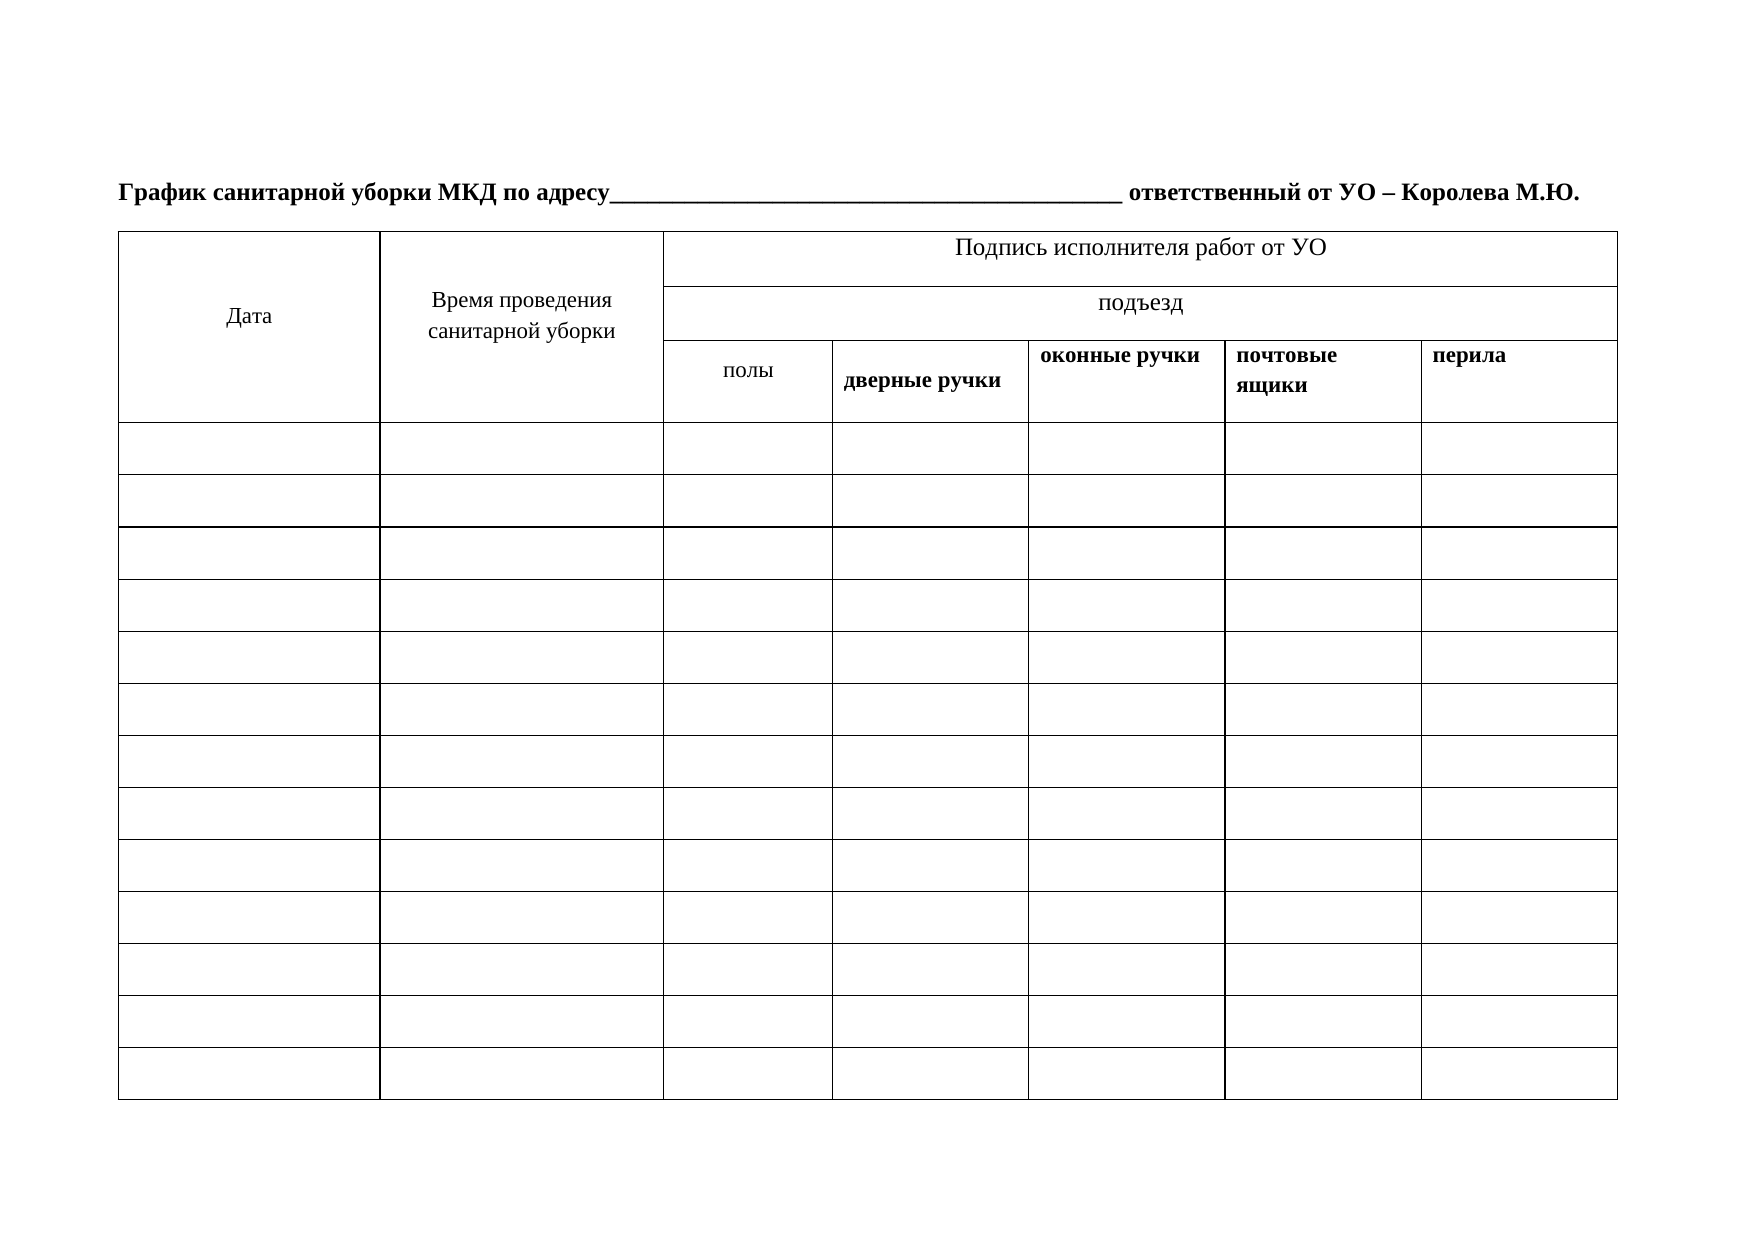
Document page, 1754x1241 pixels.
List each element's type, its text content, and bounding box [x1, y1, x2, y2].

table_cell [119, 1048, 379, 1099]
table_cell [833, 528, 1028, 578]
table_cell [1029, 1048, 1224, 1099]
table_cell [381, 580, 663, 631]
table_cell [833, 423, 1028, 474]
table_cell [1029, 475, 1224, 526]
table_cell [1422, 684, 1617, 735]
table_cell [1422, 528, 1617, 578]
table_cell перила [1422, 341, 1617, 422]
table_cell [119, 580, 379, 631]
table_cell [664, 788, 832, 839]
table_cell [381, 1048, 663, 1099]
table_cell [1029, 788, 1224, 839]
table_cell [1422, 892, 1617, 943]
table_cell [833, 944, 1028, 995]
table_cell [1226, 840, 1421, 891]
table_cell [119, 996, 379, 1047]
table_cell [833, 996, 1028, 1047]
table_cell [381, 684, 663, 735]
table_cell [1226, 996, 1421, 1047]
table_cell [664, 528, 832, 578]
table_cell [833, 892, 1028, 943]
table_cell [664, 684, 832, 735]
table_cell [119, 528, 379, 578]
table_cell [664, 580, 832, 631]
table_cell [1029, 840, 1224, 891]
table_cell [1226, 684, 1421, 735]
table_cell [1422, 840, 1617, 891]
table_cell [1422, 475, 1617, 526]
table_cell [119, 423, 379, 474]
table_cell [381, 423, 663, 474]
table_cell [833, 840, 1028, 891]
table_cell [119, 892, 379, 943]
text График санитарной уборки МКД по адресу_________________________________________ ответственный от УО – Королева М.Ю. [118, 177, 1636, 206]
table_header Подпись исполнителя работ от УО [664, 232, 1617, 286]
table_cell [1422, 632, 1617, 683]
table_header Дата [119, 232, 379, 422]
table_cell [1029, 528, 1224, 578]
table_cell [119, 944, 379, 995]
table_cell [1226, 1048, 1421, 1099]
table_cell [1226, 423, 1421, 474]
table_cell [1226, 892, 1421, 943]
table_cell [1422, 1048, 1617, 1099]
table_cell [1029, 580, 1224, 631]
table_cell [664, 840, 832, 891]
table_cell [664, 423, 832, 474]
table_cell [1422, 788, 1617, 839]
table_cell [664, 632, 832, 683]
table_cell подъезд [664, 287, 1617, 340]
table_cell [119, 632, 379, 683]
table_cell [833, 788, 1028, 839]
table_cell [833, 475, 1028, 526]
table_cell [381, 840, 663, 891]
table_cell [1226, 944, 1421, 995]
table_cell [119, 788, 379, 839]
table_cell [1029, 892, 1224, 943]
table_cell [664, 996, 832, 1047]
table_cell [119, 684, 379, 735]
table_cell [1029, 944, 1224, 995]
table_cell [664, 736, 832, 787]
table_cell [664, 892, 832, 943]
table_cell оконные ручки [1029, 341, 1224, 422]
table_cell [1226, 788, 1421, 839]
table_cell [381, 736, 663, 787]
table_cell [1422, 423, 1617, 474]
table_cell [1422, 580, 1617, 631]
table_cell [1226, 632, 1421, 683]
table_cell [381, 944, 663, 995]
table_cell [664, 1048, 832, 1099]
table_cell [664, 475, 832, 526]
table_cell [1226, 736, 1421, 787]
table_cell [1029, 684, 1224, 735]
table_cell [1422, 944, 1617, 995]
table_cell [381, 528, 663, 578]
table_cell [1029, 996, 1224, 1047]
table_cell [833, 684, 1028, 735]
table_cell [381, 475, 663, 526]
table_cell [381, 996, 663, 1047]
table_cell почтовые ящики [1226, 341, 1421, 422]
table_cell полы [664, 341, 832, 422]
table_cell [833, 580, 1028, 631]
table_cell [119, 840, 379, 891]
table_cell [833, 736, 1028, 787]
table_cell [1226, 475, 1421, 526]
table_cell [1422, 736, 1617, 787]
table_cell [664, 944, 832, 995]
table_cell [1029, 736, 1224, 787]
table_cell [833, 1048, 1028, 1099]
table_cell [1029, 632, 1224, 683]
table_cell [1226, 528, 1421, 578]
table_cell [833, 632, 1028, 683]
table_cell [381, 892, 663, 943]
table_cell [119, 475, 379, 526]
table_cell [1226, 580, 1421, 631]
table_header Время проведения санитарной уборки [381, 232, 663, 422]
table_cell дверные ручки [833, 341, 1028, 422]
table_cell [381, 632, 663, 683]
table_cell [1029, 423, 1224, 474]
table_cell [381, 788, 663, 839]
table_cell [1422, 996, 1617, 1047]
table_cell [119, 736, 379, 787]
